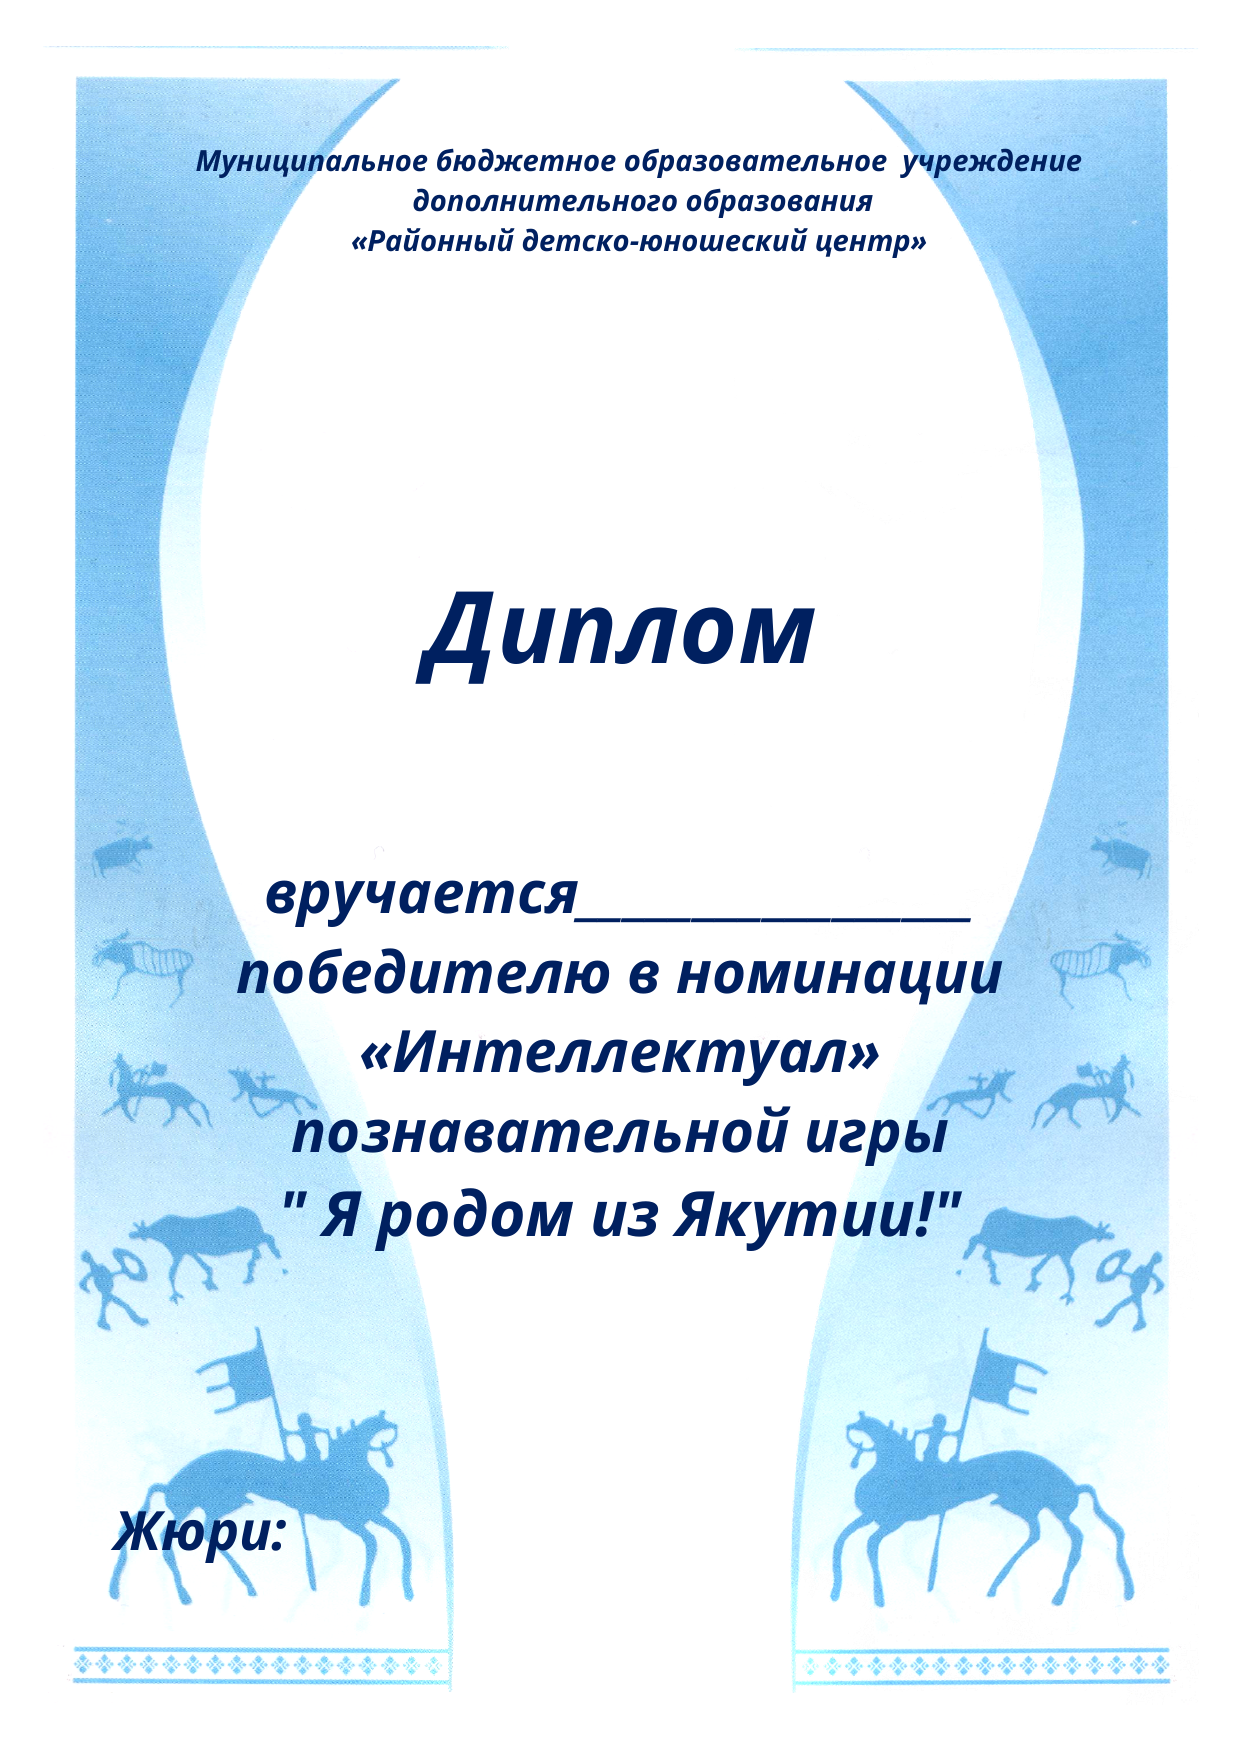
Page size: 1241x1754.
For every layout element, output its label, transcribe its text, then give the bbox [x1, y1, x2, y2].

text дополнительного образования [101, 180, 1177, 220]
text " Я родом из Якутии!" [44, 1169, 1196, 1254]
picture [43, 46, 510, 1703]
text «Районный детско-юношеский центр» [101, 220, 1177, 260]
text «Интеллектуал» [44, 1010, 1196, 1090]
text познавательной игры [44, 1090, 1196, 1169]
picture [734, 48, 1199, 1705]
text Диплом [44, 556, 1196, 692]
text победителю в номинации [44, 931, 1196, 1010]
text вручается_________________ [44, 851, 1196, 931]
text Жюри: [44, 1493, 1196, 1567]
text Муниципальное бюджетное образовательное учреждение [101, 141, 1177, 180]
